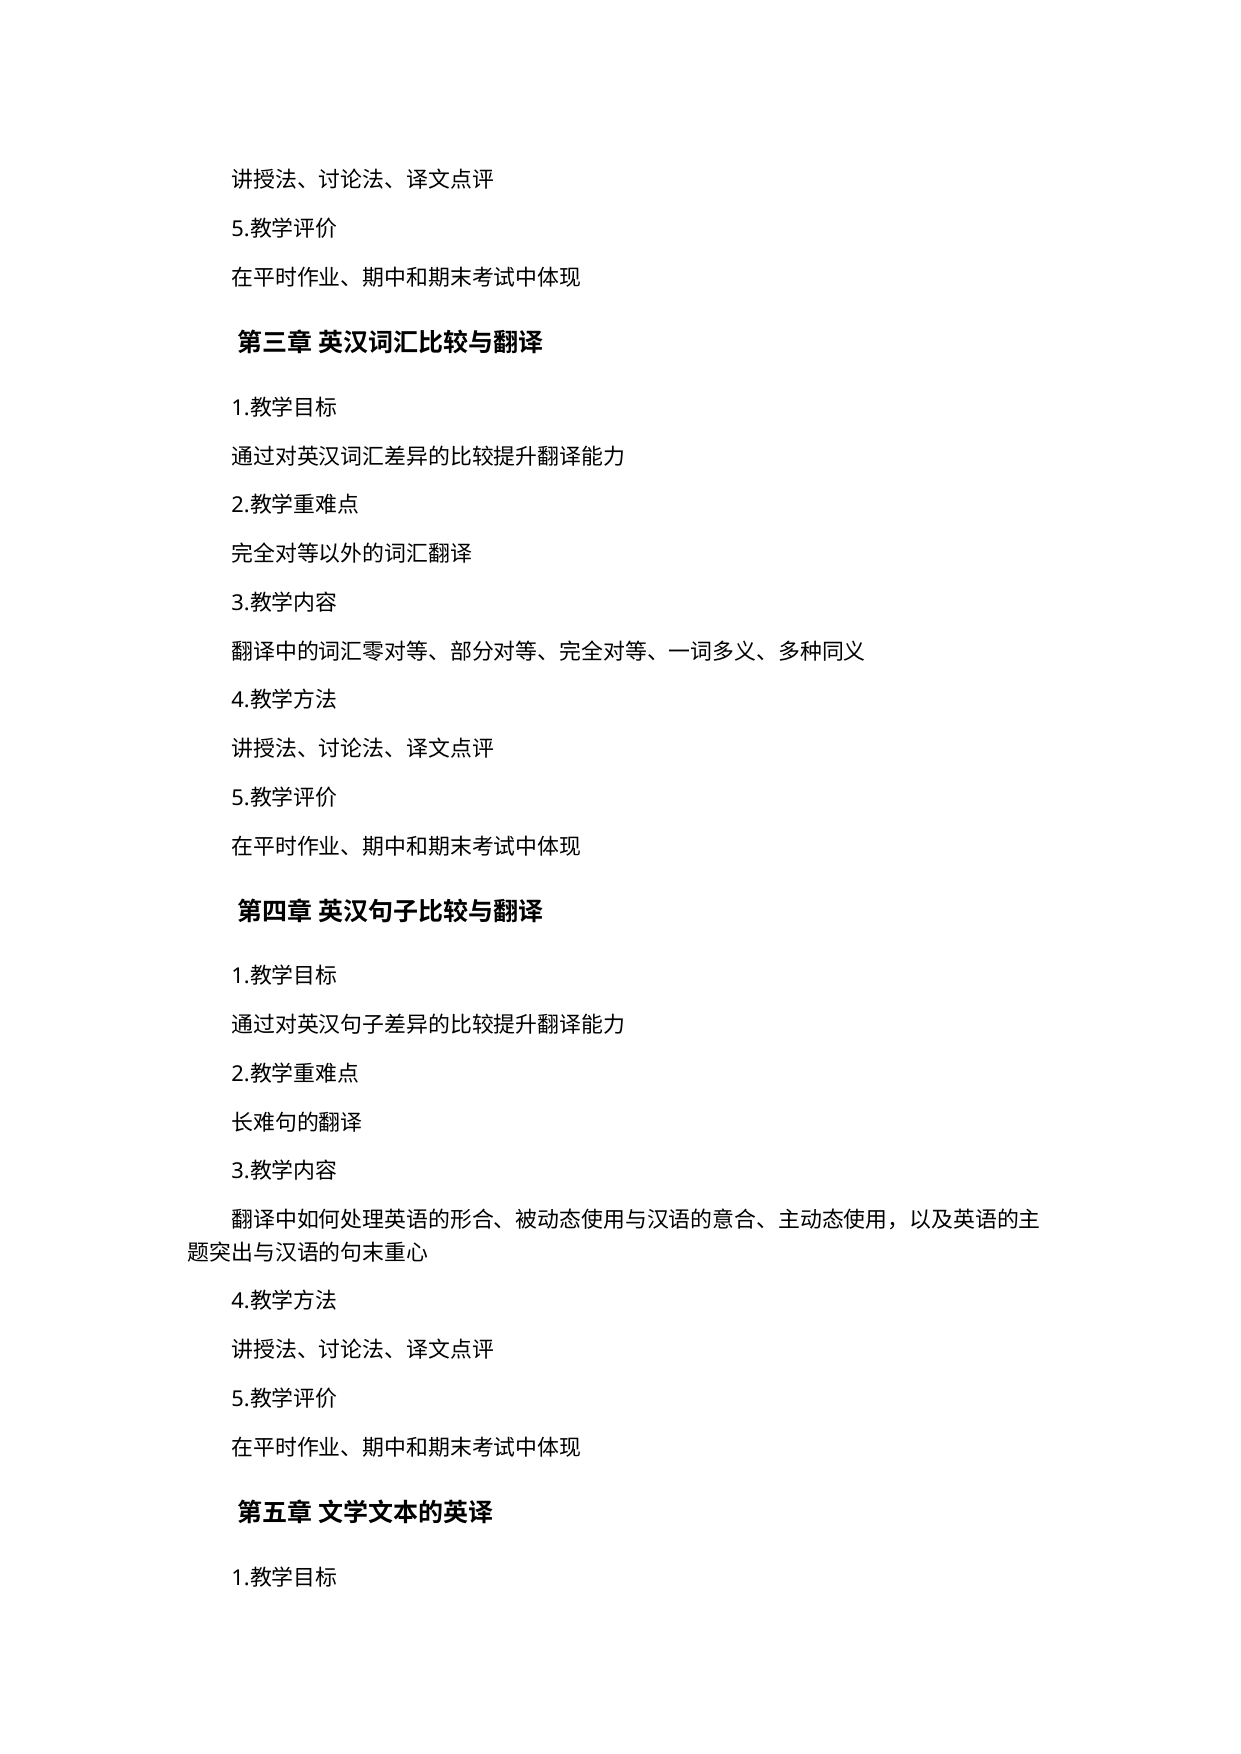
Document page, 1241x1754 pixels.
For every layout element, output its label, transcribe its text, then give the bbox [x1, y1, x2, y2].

text 1.教学目标 [187, 389, 1053, 422]
text 第五章 文学文本的英译 [187, 1478, 1053, 1543]
text 在平时作业、期中和期末考试中体现 [187, 828, 1053, 861]
text 通过对英汉句子差异的比较提升翻译能力 [187, 1007, 1053, 1039]
text 讲授法、讨论法、译文点评 [187, 731, 1053, 763]
text 在平时作业、期中和期末考试中体现 [187, 259, 1053, 292]
text 1.教学目标 [187, 1559, 1053, 1592]
text 讲授法、讨论法、译文点评 [187, 1332, 1053, 1364]
text 第三章 英汉词汇比较与翻译 [187, 308, 1053, 373]
text 翻译中如何处理英语的形合、被动态使用与汉语的意合、主动态使用，以及英语的主题突出与汉语的句末重心 [187, 1202, 1053, 1267]
text 5.教学评价 [187, 779, 1053, 812]
text 完全对等以外的词汇翻译 [187, 536, 1053, 568]
text 5.教学评价 [187, 211, 1053, 243]
text 通过对英汉词汇差异的比较提升翻译能力 [187, 438, 1053, 471]
text 4.教学方法 [187, 1283, 1053, 1316]
text 讲授法、讨论法、译文点评 [187, 162, 1053, 194]
text 4.教学方法 [187, 682, 1053, 714]
text 在平时作业、期中和期末考试中体现 [187, 1429, 1053, 1462]
text 3.教学内容 [187, 1153, 1053, 1186]
text 2.教学重难点 [187, 487, 1053, 519]
text 5.教学评价 [187, 1381, 1053, 1413]
text 2.教学重难点 [187, 1056, 1053, 1088]
text 翻译中的词汇零对等、部分对等、完全对等、一词多义、多种同义 [187, 633, 1053, 666]
text 第四章 英汉句子比较与翻译 [187, 877, 1053, 942]
text 1.教学目标 [187, 958, 1053, 991]
text 长难句的翻译 [187, 1104, 1053, 1137]
text 3.教学内容 [187, 584, 1053, 617]
